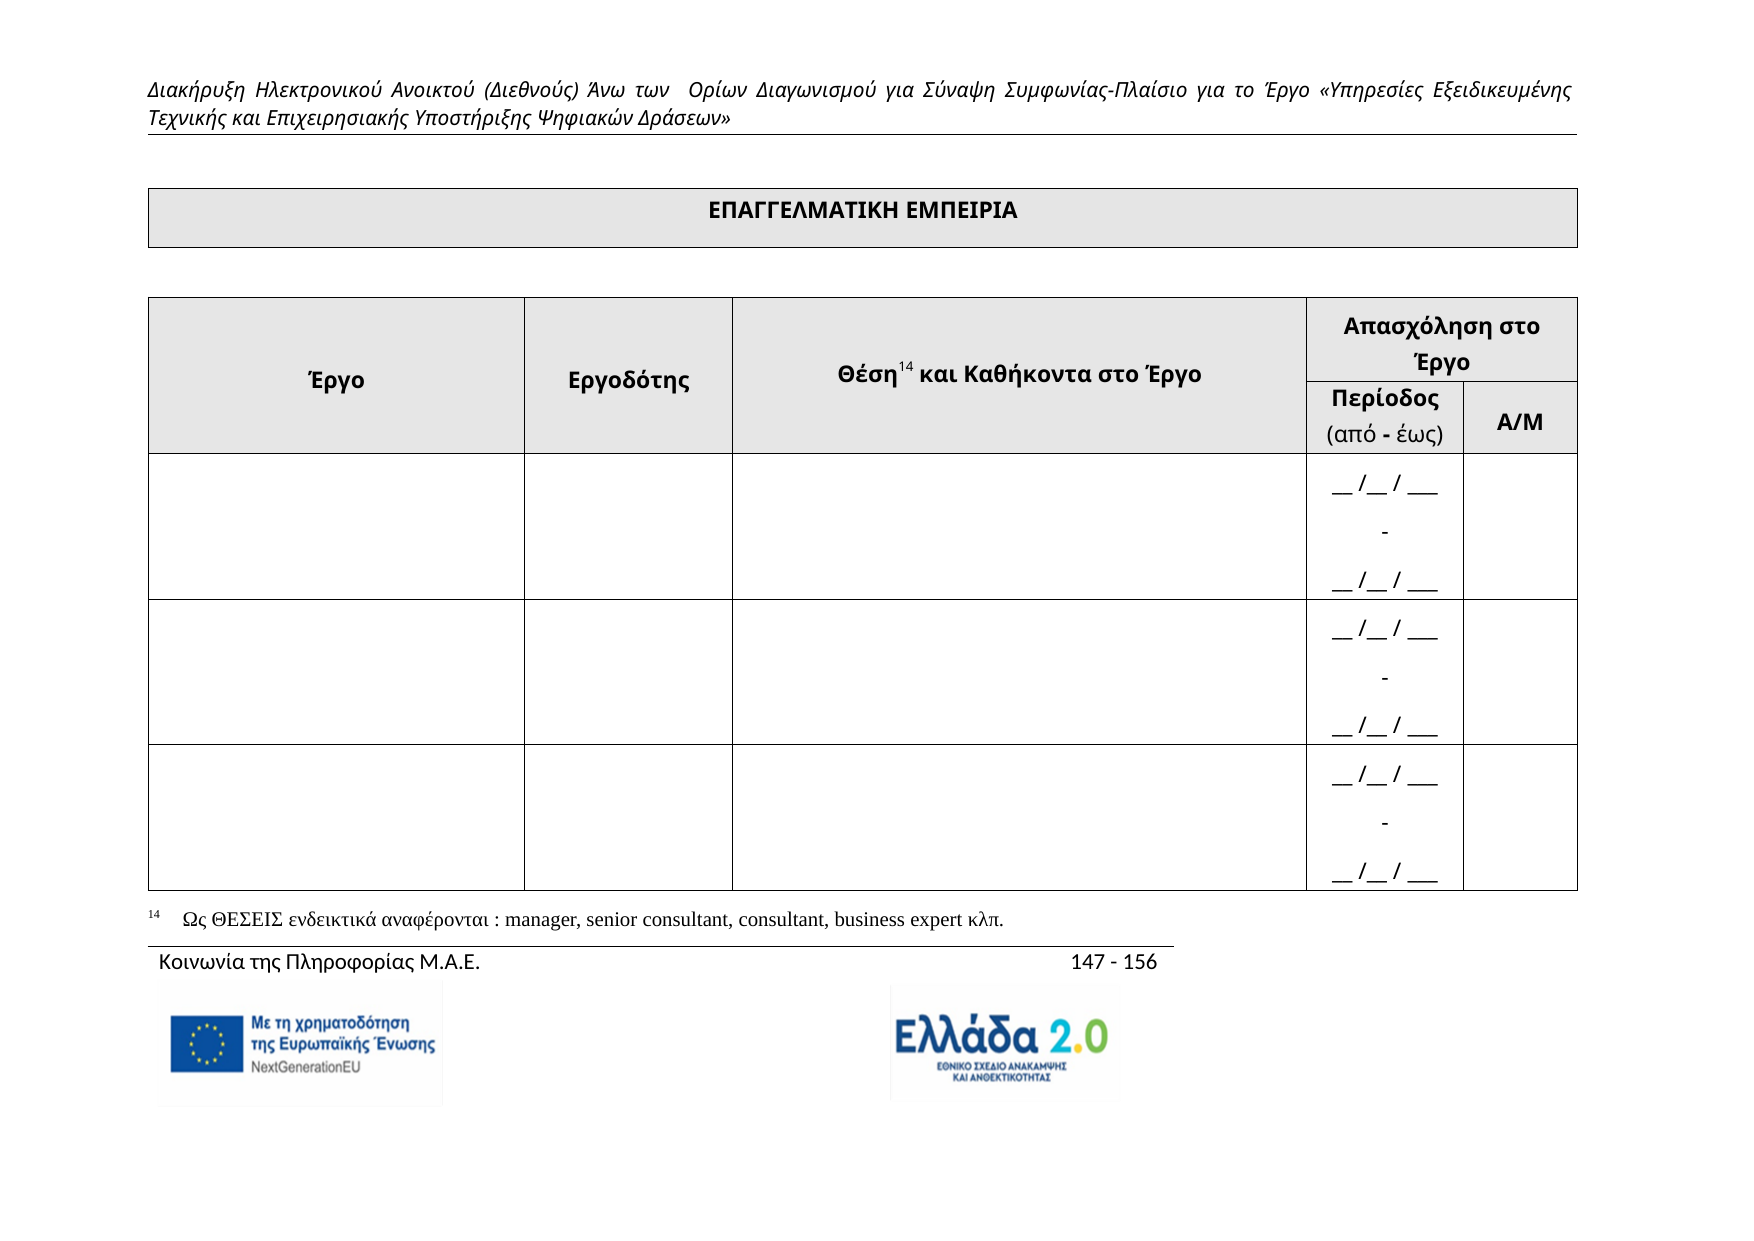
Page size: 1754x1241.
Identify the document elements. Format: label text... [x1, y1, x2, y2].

table_cell [525, 600, 732, 744]
table_cell [149, 745, 524, 890]
table_header Εργοδότης [525, 298, 732, 453]
table_cell Περίοδος (από - έως) [1307, 382, 1463, 453]
table_cell [1464, 745, 1577, 890]
table_cell Α/Μ [1464, 382, 1577, 453]
table_header Απασχόληση στο Έργο [1307, 298, 1577, 381]
table_cell [733, 745, 1306, 890]
picture [147, 975, 1121, 1167]
table_header ΕΠΑΓΓΕΛΜΑΤΙΚΗ ΕΜΠΕΙΡΙΑ [149, 189, 1577, 247]
table_cell [1464, 454, 1577, 599]
table_cell __ /__ / ___ - __ /__ / ___ [1307, 600, 1463, 744]
table_cell [733, 454, 1306, 599]
table_cell [733, 600, 1306, 744]
table_cell __ /__ / ___ - __ /__ / ___ [1307, 454, 1463, 599]
table_header Θέση και Καθήκοντα στο Έργο [733, 298, 1306, 453]
table_header Έργο [149, 298, 524, 453]
table_cell [149, 454, 524, 599]
table_cell __ /__ / ___ - __ /__ / ___ [1307, 745, 1463, 890]
table_cell [525, 454, 732, 599]
table_cell [149, 600, 524, 744]
table_cell [525, 745, 732, 890]
table_cell [1464, 600, 1577, 744]
